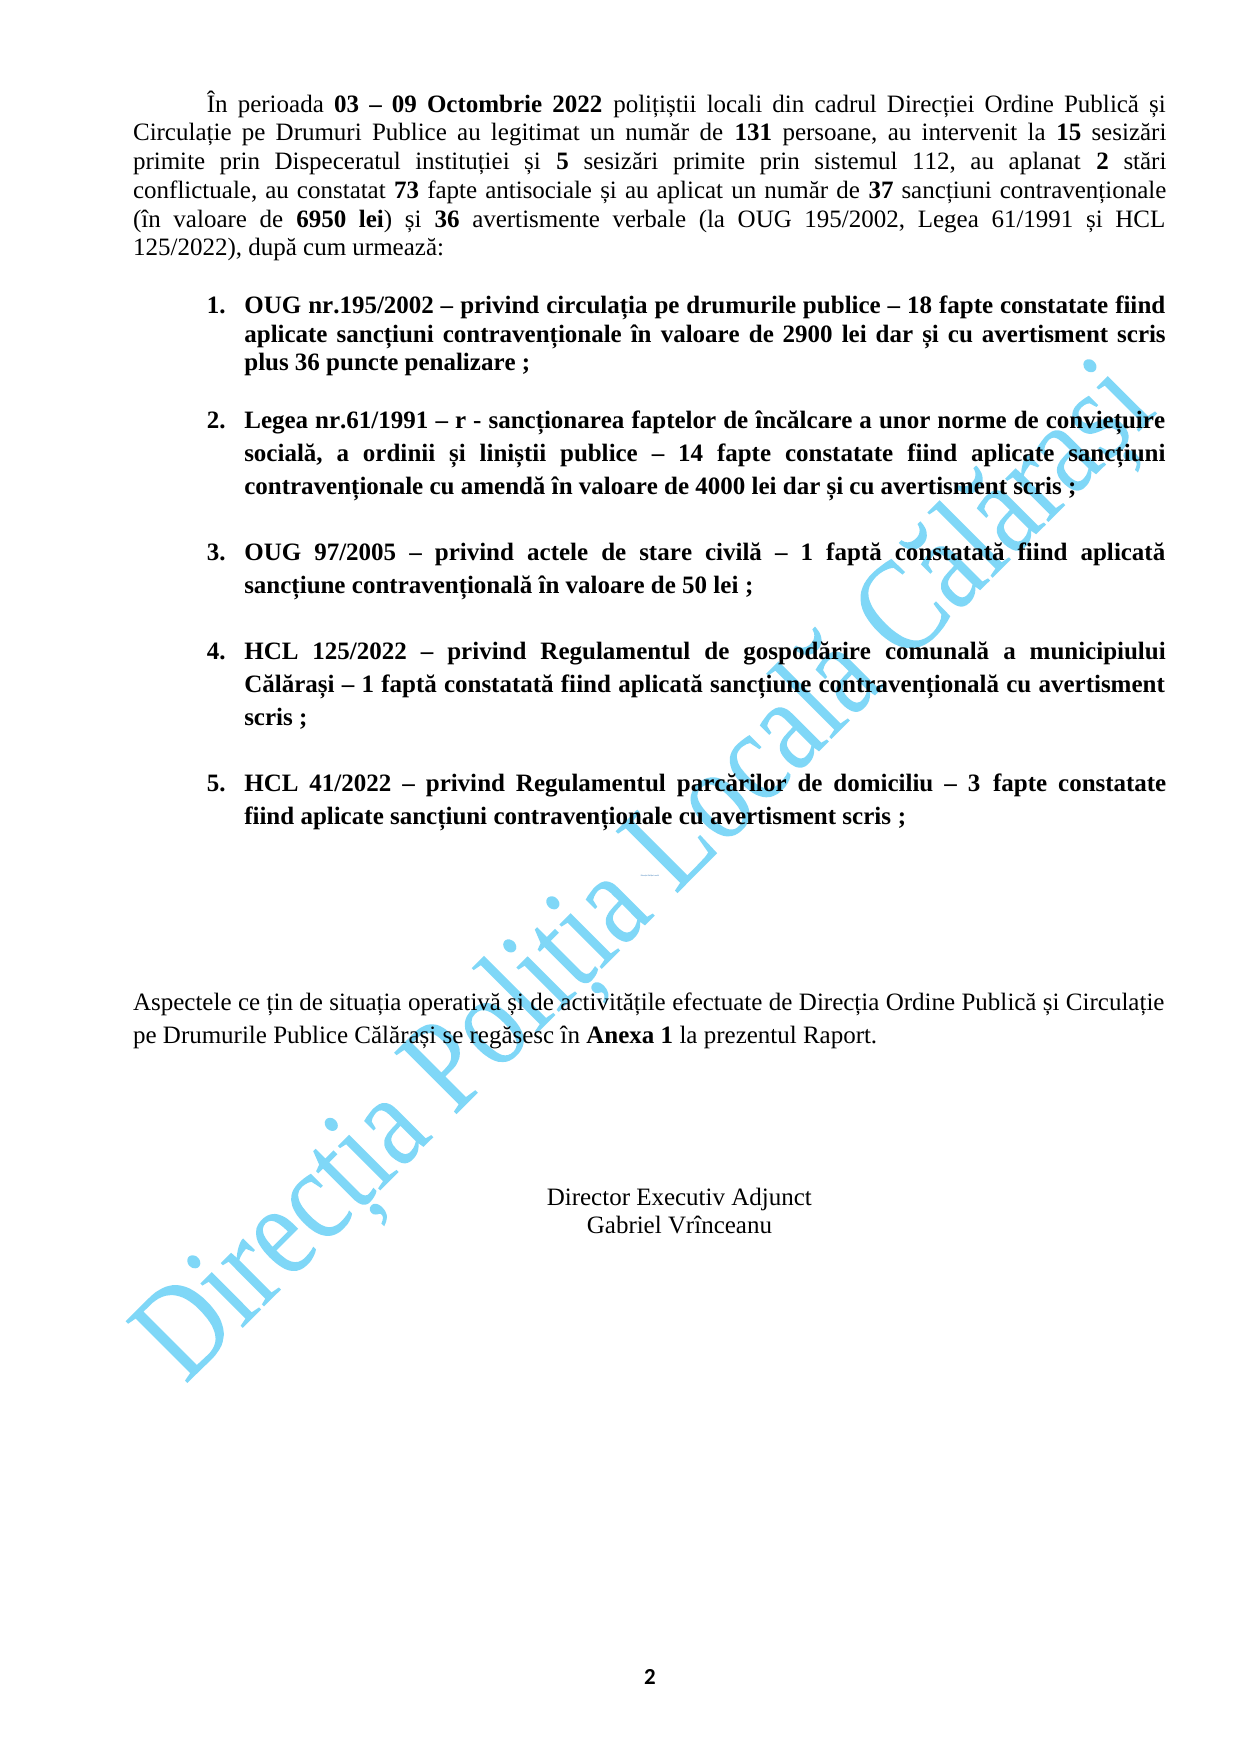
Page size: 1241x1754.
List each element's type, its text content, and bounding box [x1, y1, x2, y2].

list OUG 97/2005 – privind actele de stare civilă – 1 faptă constatată fiind aplicată sancțiune contravențională în valoare de 50 lei ; [207, 537, 1167, 599]
list OUG nr.195/2002 – privind circulația pe drumurile publice – 18 fapte constatate fiind aplicate sancțiuni contravenționale în valoare de 2900 lei dar și cu avertisment scris plus 36 puncte penalizare ; [207, 290, 1167, 376]
text Aspectele ce țin de situația operativă și de activitățile efectuate de Direcția Ordine Publică și Circulație pe Drumurile Publice Călărași se regăsesc în Anexa 1 la prezentul Raport. [133, 987, 1167, 1049]
list HCL 41/2022 – privind Regulamentul parcărilor de domiciliu – 3 fapte constatate fiind aplicate sancțiuni contravenționale cu avertisment scris ; [207, 768, 1167, 830]
list Legea nr.61/1991 – r - sancționarea faptelor de încălcare a unor norme de conviețuire socială, a ordinii și liniștii publice – 14 fapte constatate fiind aplicate sancțiuni contravenționale cu amendă în valoare de 4000 lei dar și cu avertisment scris ; [207, 405, 1167, 500]
list HCL 125/2022 – privind Regulamentul de gospodărire comunală a municipiului Călărași – 1 faptă constatată fiind aplicată sancțiune contravențională cu avertisment scris ; [207, 636, 1167, 731]
text Director Executiv Adjunct [133, 1182, 1167, 1210]
text Gabriel Vrînceanu [133, 1210, 1167, 1239]
text În perioada 03 – 09 Octombrie 2022 polițiștii locali din cadrul Direcției Ordine Publică și Circulație pe Drumuri Publice au legitimat un număr de 131 persoane, au intervenit la 15 sesizări primite prin Dispeceratul instituției și 5 sesizări primite prin sistemul 112, au aplanat 2 stări conflictuale, au constatat 73 fapte antisociale și au aplicat un număr de 37 sancțiuni contravenționale (în valoare de 6950 lei) și 36 avertismente verbale (la OUG 195/2002, Legea 61/1991 și HCL 125/2022), după cum urmează: [133, 89, 1167, 261]
